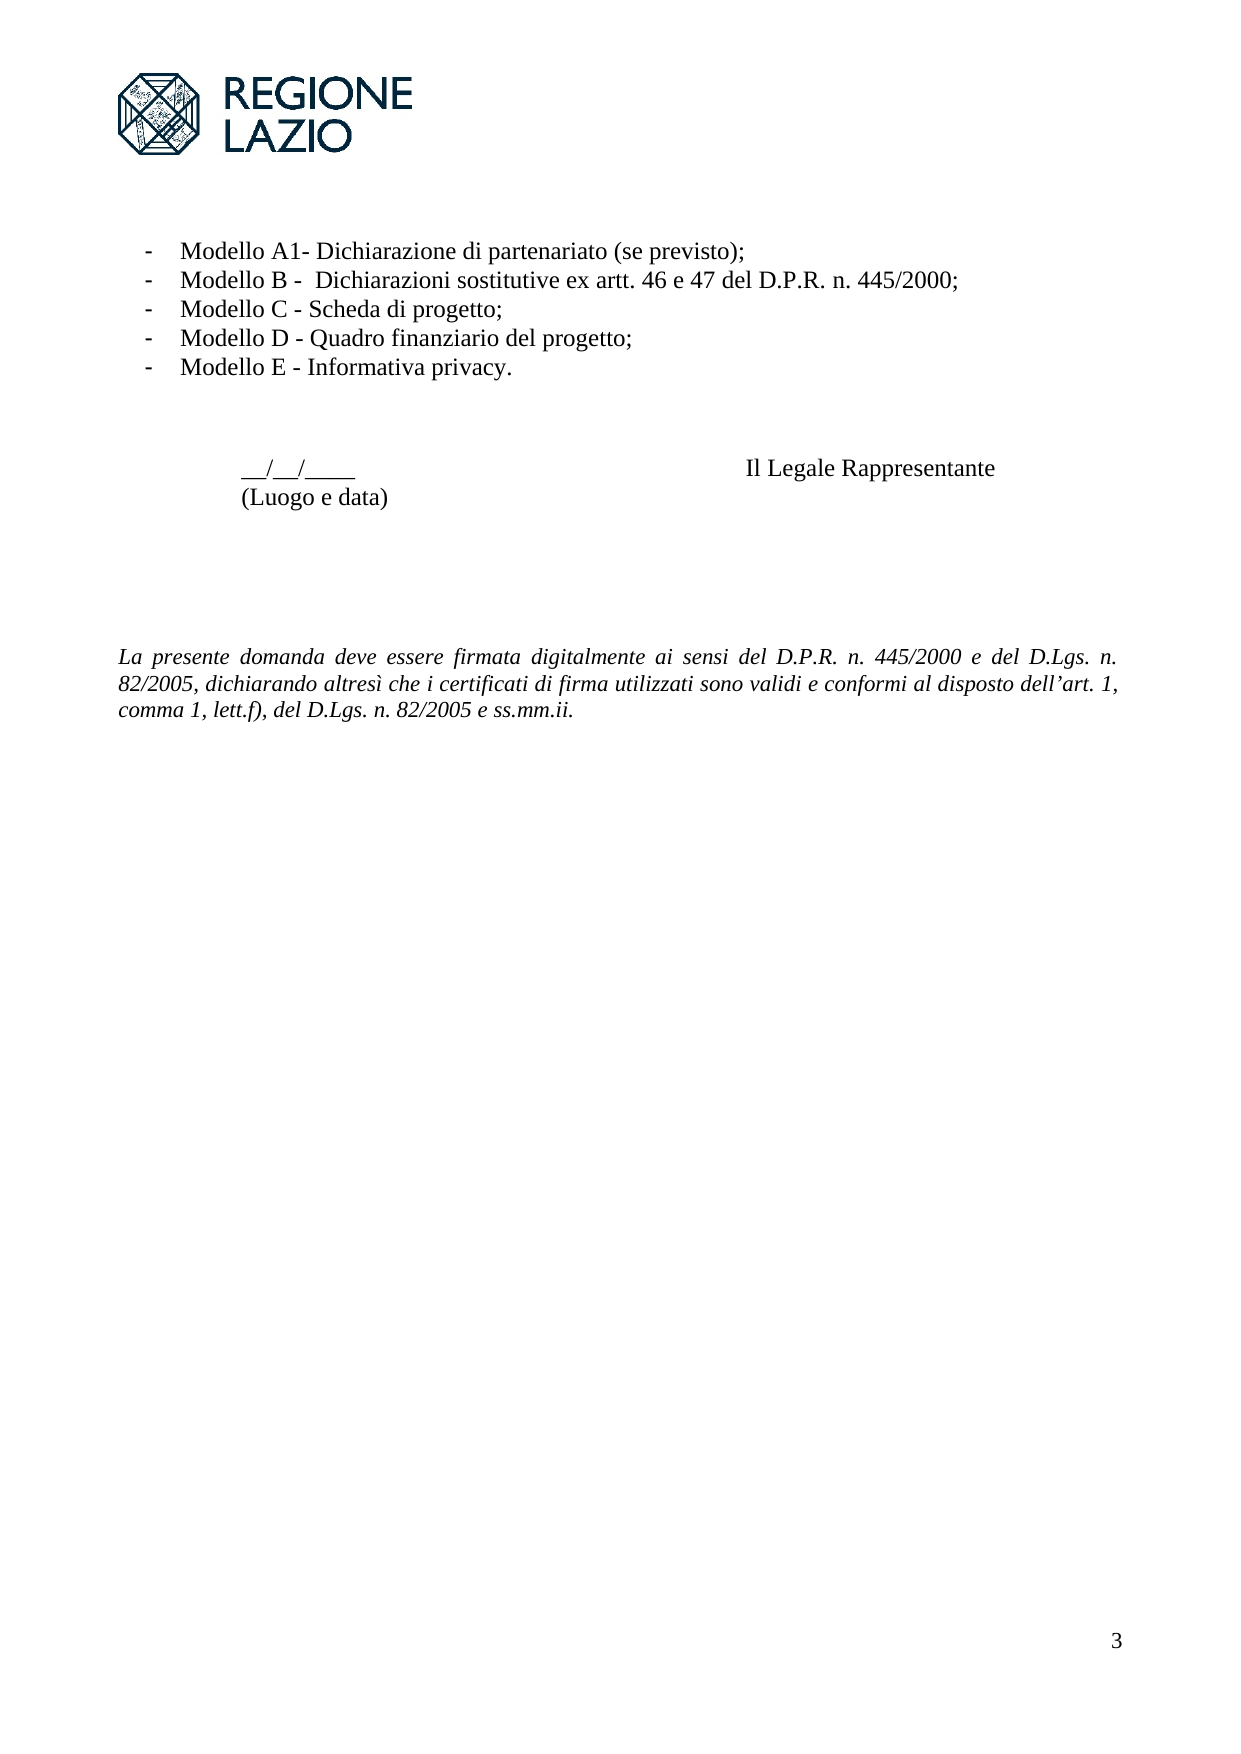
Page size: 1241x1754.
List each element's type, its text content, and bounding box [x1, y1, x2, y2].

list Modello E - Informativa privacy. [144, 352, 1122, 381]
list Modello C - Scheda di progetto; [144, 294, 1122, 323]
table_header Il Legale Rappresentante [620, 453, 1121, 512]
text La presente domanda deve essere firmata digitalmente ai sensi del D.P.R. n. 445/2000 e del D.Lgs. n. 82/2005, dichiarando altresì che i certificati di firma utilizzati sono validi e conformi al disposto dell’art. 1, comma 1, lett.f), del D.Lgs. n. 82/2005 e ss.mm.ii. [118, 643, 1122, 722]
picture [118, 73, 412, 155]
table_header __/__/____ (Luogo e data) [118, 453, 619, 512]
list Modello D - Quadro finanziario del progetto; [144, 323, 1122, 352]
list Modello B - Dichiarazioni sostitutive ex artt. 46 e 47 del D.P.R. n. 445/2000; [144, 265, 1122, 294]
list Modello A1- Dichiarazione di partenariato (se previsto); [144, 236, 1122, 265]
